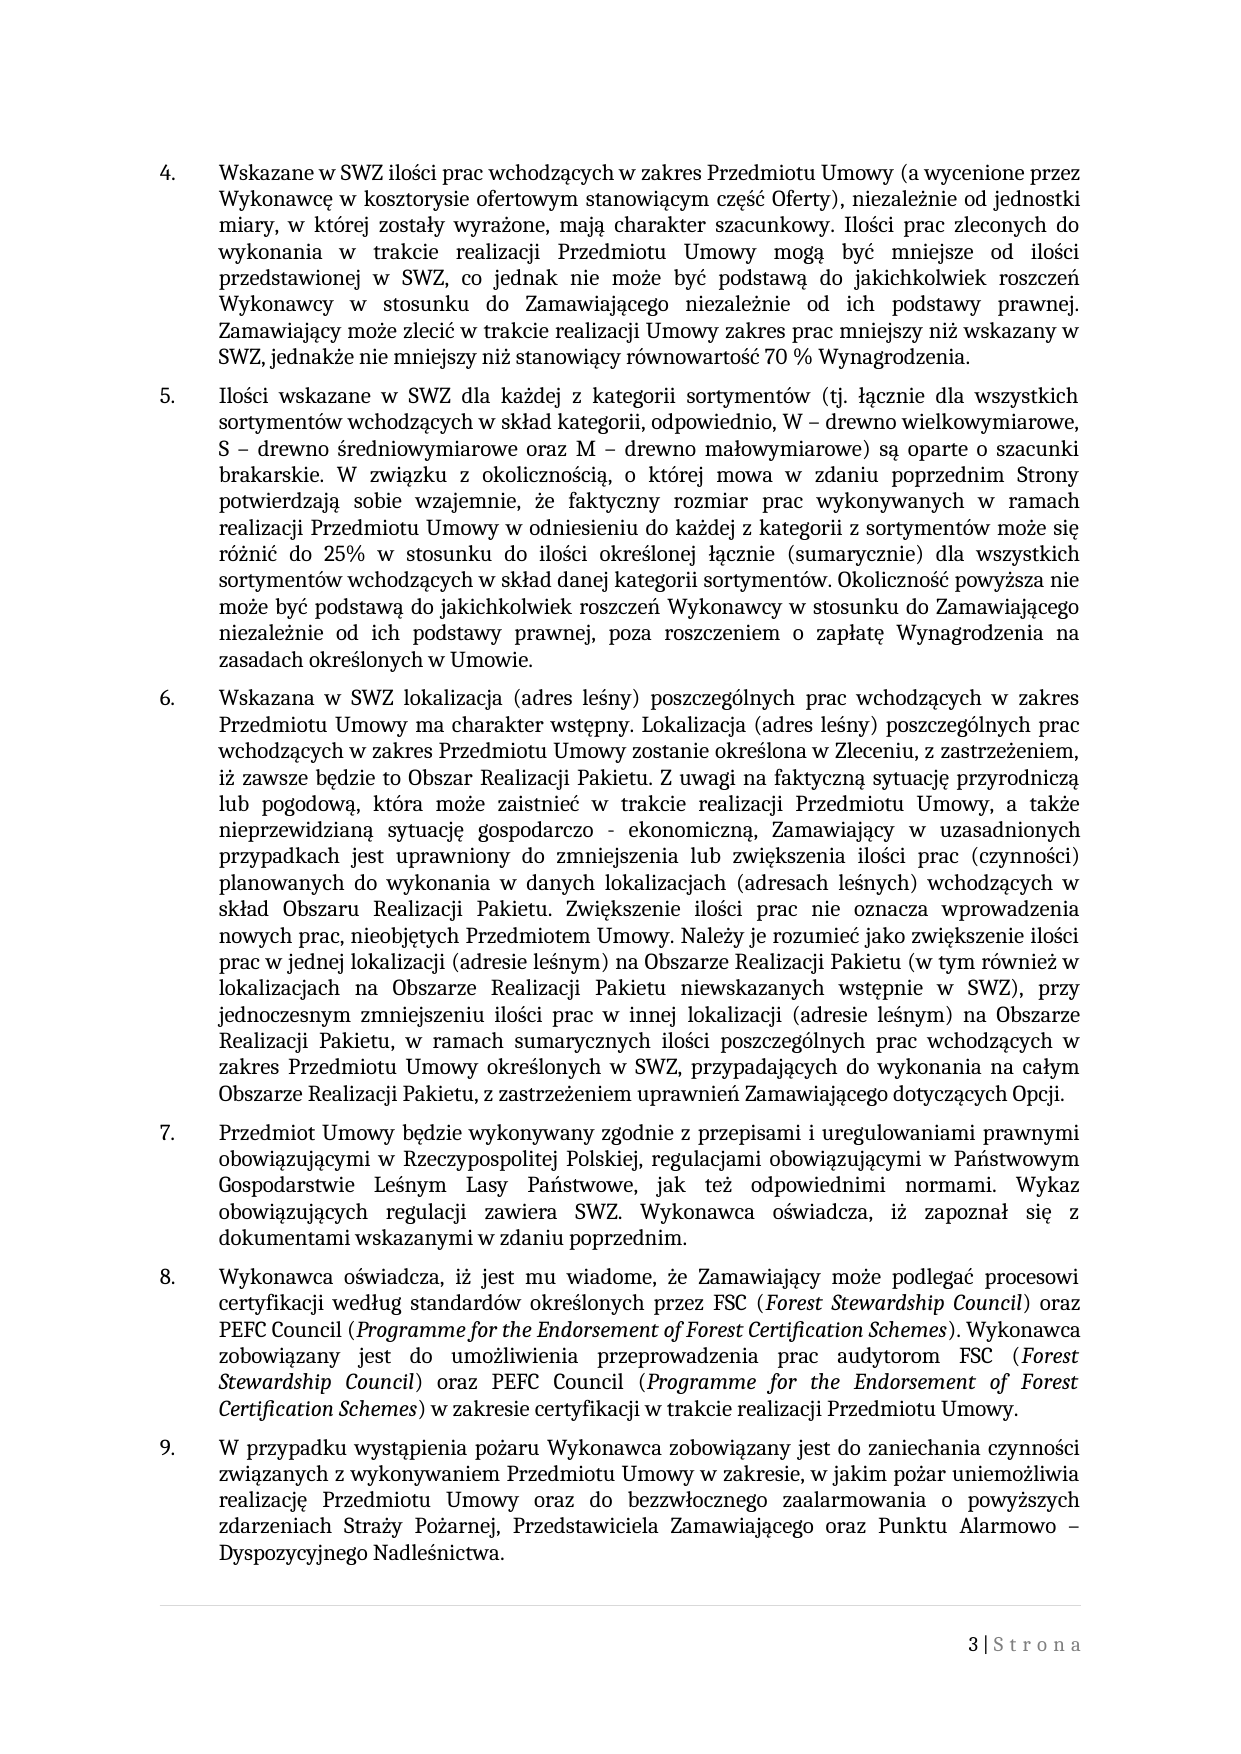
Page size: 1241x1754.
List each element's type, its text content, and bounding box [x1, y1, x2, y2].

list Wskazana w SWZ lokalizacja (adres leśny) poszczególnych prac wchodzących w zakres Przedmiotu Umowy ma charakter wstępny. Lokalizacja (adres leśny) poszczególnych prac wchodzących w zakres Przedmiotu Umowy zostanie określona w Zleceniu, z zastrzeżeniem, iż zawsze będzie to Obszar Realizacji Pakietu. Z uwagi na faktyczną sytuację przyrodniczą lub pogodową, która może zaistnieć w trakcie realizacji Przedmiotu Umowy, a także nieprzewidzianą sytuację gospodarczo - ekonomiczną, Zamawiający w uzasadnionych przypadkach jest uprawniony do zmniejszenia lub zwiększenia ilości prac (czynności) planowanych do wykonania w danych lokalizacjach (adresach leśnych) wchodzących w skład Obszaru Realizacji Pakietu. Zwiększenie ilości prac nie oznacza wprowadzenia nowych prac, nieobjętych Przedmiotem Umowy. Należy je rozumieć jako zwiększenie ilości prac w jednej lokalizacji (adresie leśnym) na Obszarze Realizacji Pakietu (w tym również w lokalizacjach na Obszarze Realizacji Pakietu niewskazanych wstępnie w SWZ), przy jednoczesnym zmniejszeniu ilości prac w innej lokalizacji (adresie leśnym) na Obszarze Realizacji Pakietu, w ramach sumarycznych ilości poszczególnych prac wchodzących w zakres Przedmiotu Umowy określonych w SWZ, przypadających do wykonania na całym Obszarze Realizacji Pakietu, z zastrzeżeniem uprawnień Zamawiającego dotyczących Opcji. [159, 685, 1081, 1107]
list Wskazane w SWZ ilości prac wchodzących w zakres Przedmiotu Umowy (a wycenione przez Wykonawcę w kosztorysie ofertowym stanowiącym część Oferty), niezależnie od jednostki miary, w której zostały wyrażone, mają charakter szacunkowy. Ilości prac zleconych do wykonania w trakcie realizacji Przedmiotu Umowy mogą być mniejsze od ilości przedstawionej w SWZ, co jednak nie może być podstawą do jakichkolwiek roszczeń Wykonawcy w stosunku do Zamawiającego niezależnie od ich podstawy prawnej. Zamawiający może zlecić w trakcie realizacji Umowy zakres prac mniejszy niż wskazany w SWZ, jednakże nie mniejszy niż stanowiący równowartość 70 % Wynagrodzenia. [159, 159, 1081, 370]
list W przypadku wystąpienia pożaru Wykonawca zobowiązany jest do zaniechania czynności związanych z wykonywaniem Przedmiotu Umowy w zakresie, w jakim pożar uniemożliwia realizację Przedmiotu Umowy oraz do bezzwłocznego zaalarmowania o powyższych zdarzeniach Straży Pożarnej, Przedstawiciela Zamawiającego oraz Punktu Alarmowo – Dyspozycyjnego Nadleśnictwa. [159, 1434, 1081, 1566]
list Wykonawca oświadcza, iż jest mu wiadome, że Zamawiający może podlegać procesowi certyfikacji według standardów określonych przez FSC (Forest Stewardship Council) oraz PEFC Council (Programme for the Endorsement of Forest Certification Schemes). Wykonawca zobowiązany jest do umożliwienia przeprowadzenia prac audytorom FSC (Forest Stewardship Council) oraz PEFC Council (Programme for the Endorsement of Forest Certification Schemes) w zakresie certyfikacji w trakcie realizacji Przedmiotu Umowy. [159, 1264, 1081, 1422]
list Przedmiot Umowy będzie wykonywany zgodnie z przepisami i uregulowaniami prawnymi obowiązującymi w Rzeczypospolitej Polskiej, regulacjami obowiązującymi w Państwowym Gospodarstwie Leśnym Lasy Państwowe, jak też odpowiednimi normami. Wykaz obowiązujących regulacji zawiera SWZ. Wykonawca oświadcza, iż zapoznał się z dokumentami wskazanymi w zdaniu poprzednim. [159, 1119, 1081, 1251]
list Ilości wskazane w SWZ dla każdej z kategorii sortymentów (tj. łącznie dla wszystkich sortymentów wchodzących w skład kategorii, odpowiednio, W – drewno wielkowymiarowe, S – drewno średniowymiarowe oraz M – drewno małowymiarowe) są oparte o szacunki brakarskie. W związku z okolicznością, o której mowa w zdaniu poprzednim Strony potwierdzają sobie wzajemnie, że faktyczny rozmiar prac wykonywanych w ramach realizacji Przedmiotu Umowy w odniesieniu do każdej z kategorii z sortymentów może się różnić do 25% w stosunku do ilości określonej łącznie (sumarycznie) dla wszystkich sortymentów wchodzących w skład danej kategorii sortymentów. Okoliczność powyższa nie może być podstawą do jakichkolwiek roszczeń Wykonawcy w stosunku do Zamawiającego niezależnie od ich podstawy prawnej, poza roszczeniem o zapłatę Wynagrodzenia na zasadach określonych w Umowie. [159, 383, 1081, 673]
